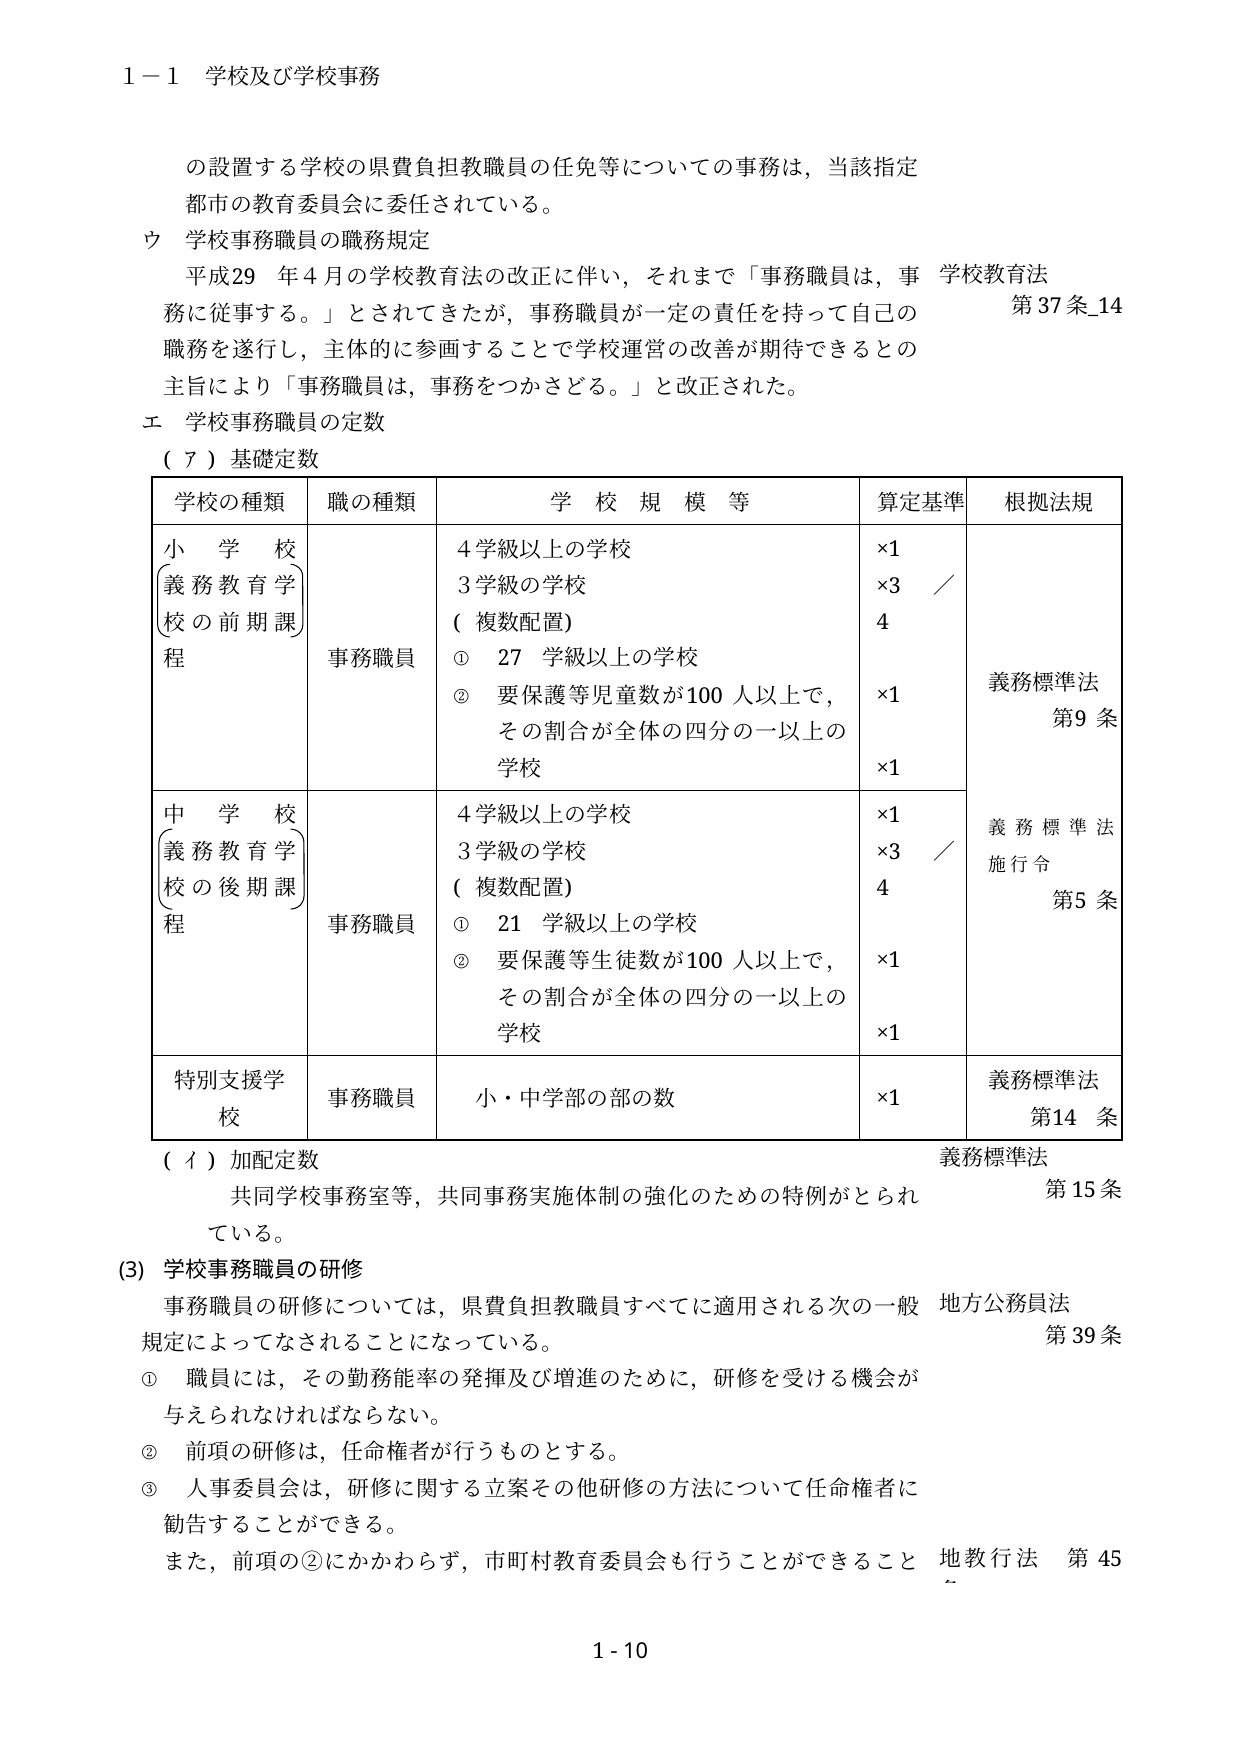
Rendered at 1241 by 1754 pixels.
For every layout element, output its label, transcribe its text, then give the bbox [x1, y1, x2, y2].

table_header 学 校 規 模 等 [437, 478, 859, 524]
text ウ 学校事務職員の職務規定 [141, 221, 921, 257]
text 事務職員の研修については，県費負担教職員すべてに適用される次の一般規定によってなされることになっている。 [141, 1286, 921, 1359]
text (3) 学校事務職員の研修 [118, 1250, 921, 1286]
text エ 学校事務職員の定数 [141, 403, 921, 439]
text ② 前項の研修は，任命権者が行うものとする。 [140, 1432, 921, 1469]
text (ｱ) 基礎定数 [163, 439, 921, 476]
table_cell ×1 ×3／4 ×1 ×1 [860, 791, 966, 1055]
text 平成29年４月の学校教育法の改正に伴い，それまで「事務職員は，事務に従事する。」とされてきたが，事務職員が一定の責任を持って自己の職務を遂行し，主体的に参画することで学校運営の改善が期待できるとの主旨により「事務職員は，事務をつかさどる。」と改正された。 [163, 257, 921, 403]
table_cell ４学級以上の学校 ３学級の学校 (複数配置) 27学級以上の学校 要保護等児童数が100人以上で，その割合が全体の四分の一以上の学校 [437, 525, 859, 789]
table_header 職の種類 [308, 478, 436, 524]
table_cell 義務標準法 第9条 義務標準法施行令 第5条 [967, 525, 1121, 1055]
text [163, 148, 921, 221]
table_cell ×1 ×3／4 ×1 ×1 [860, 525, 966, 789]
table_cell ４学級以上の学校 ３学級の学校 (複数配置) 21学級以上の学校 要保護等生徒数が100人以上で，その割合が全体の四分の一以上の学校 [437, 791, 859, 1055]
table_cell 特別支援学校 [153, 1056, 307, 1138]
table_cell 小・中学部の部の数 [437, 1056, 859, 1138]
text 共同学校事務室等，共同事務実施体制の強化のための特例がとられている。 [186, 1177, 921, 1250]
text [141, 1542, 921, 1578]
text ① 職員には，その勤務能率の発揮及び増進のために，研修を受ける機会が与えられなければならない。 [140, 1359, 921, 1432]
table_cell 事務職員 [308, 1056, 436, 1138]
table_cell 小学校 義務教育学校の前期課程 [153, 525, 307, 789]
table_cell 義務標準法 第14条 [967, 1056, 1121, 1138]
table_header 算定基準 [860, 478, 966, 524]
table_cell 中学校 義務教育学校の後期課程 [153, 791, 307, 1055]
table_cell 事務職員 [308, 791, 436, 1055]
table_cell ×1 [860, 1056, 966, 1138]
text ③ 人事委員会は，研修に関する立案その他研修の方法について任命権者に勧告することができる。 [140, 1469, 921, 1542]
table_header 根拠法規 [967, 478, 1121, 524]
text (ｲ) 加配定数 [163, 1141, 921, 1177]
table_cell 事務職員 [308, 525, 436, 789]
table_header 学校の種類 [153, 478, 307, 524]
